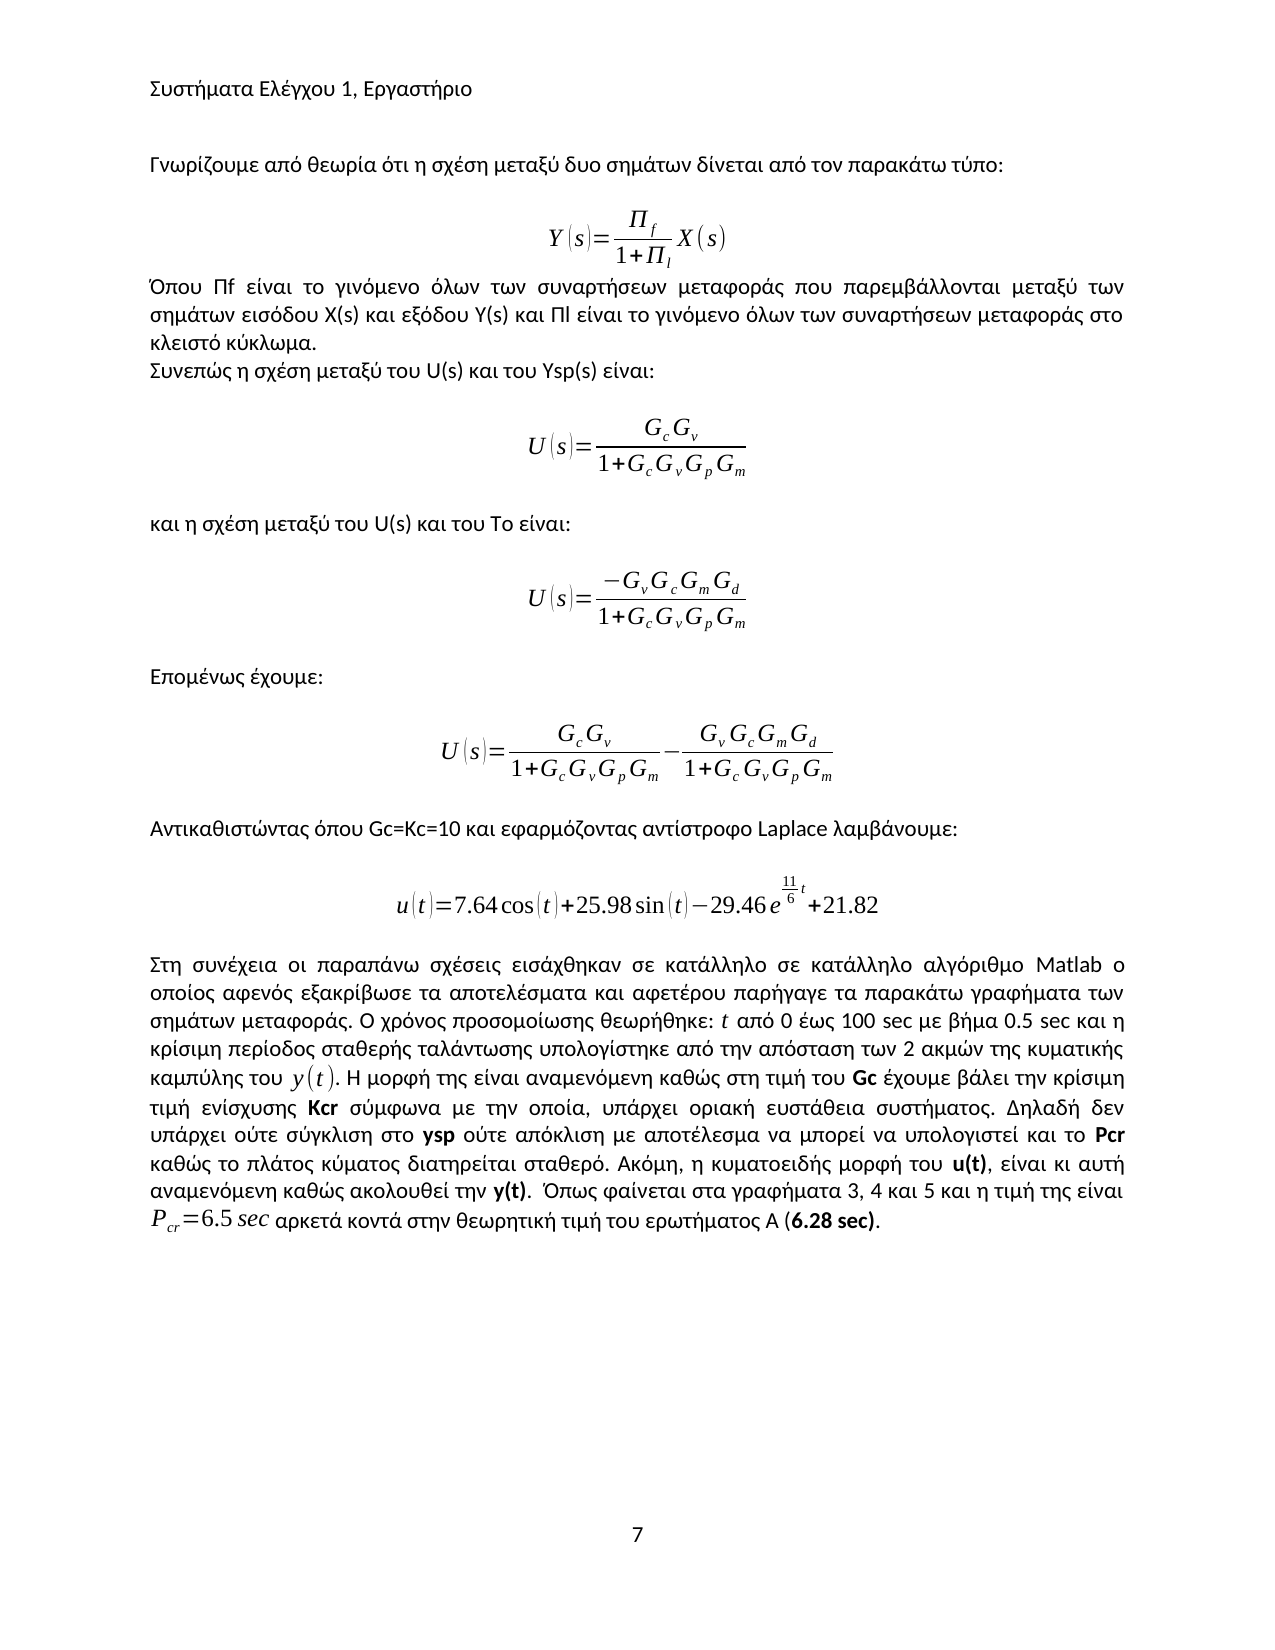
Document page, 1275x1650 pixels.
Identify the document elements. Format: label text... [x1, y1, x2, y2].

text Γνωρίζουμε από θεωρία ότι η σχέση μεταξύ δυο σημάτων δίνεται από τον παρακάτω τύπο: [150, 150, 1125, 178]
text Αντικαθιστώντας όπου Gc=Kc=10 και εφαρμόζοντας αντίστροφο Laplace λαμβάνουμε: [150, 814, 1125, 843]
text Συνεπώς η σχέση μεταξύ του U(s) και του Ysp(s) είναι: [150, 356, 1125, 384]
text Στη συνέχεια οι παραπάνω σχέσεις εισάχθηκαν σε κατάλληλο σε κατάλληλο αλγόριθμο Matlab ο οποίος αφενός εξακρίβωσε τα αποτελέσματα και αφετέρου παρήγαγε τα παρακάτω γραφήματα των σημάτων μεταφοράς. Ο χρόνος προσομοίωσης θεωρήθηκε: από 0 έως 100 sec με βήμα 0.5 sec και η κρίσιμη περίοδος σταθερής ταλάντωσης υπολογίστηκε από την απόσταση των 2 ακμών της κυματικής καμπύλης του . Η μορφή της είναι αναμενόμενη καθώς στη τιμή του Gc έχουμε βάλει την κρίσιμη τιμή ενίσχυσης Kcr σύμφωνα με την οποία, υπάρχει οριακή ευστάθεια συστήματος. Δηλαδή δεν υπάρχει ούτε σύγκλιση στο ysp ούτε απόκλιση με αποτέλεσμα να μπορεί να υπολογιστεί και το Pcr καθώς το πλάτος κύματος διατηρείται σταθερό. Ακόμη, η κυματοειδής μορφή του u(t), είναι κι αυτή αναμενόμενη καθώς ακολουθεί την y(t). Όπως φαίνεται στα γραφήματα 3, 4 και 5 και η τιμή της είναι αρκετά κοντά στην θεωρητική τιμή του ερωτήματος Α (6.28 sec). [150, 951, 1125, 1236]
text και η σχέση μεταξύ του U(s) και του Το είναι: [150, 509, 1125, 537]
text Επομένως έχουμε: [150, 662, 1125, 690]
text Όπου Πf είναι το γινόμενο όλων των συναρτήσεων μεταφοράς που παρεμβάλλονται μεταξύ των σημάτων εισόδου X(s) και εξόδου Y(s) και Πl είναι το γινόμενο όλων των συναρτήσεων μεταφοράς στο κλειστό κύκλωμα. [150, 272, 1125, 356]
